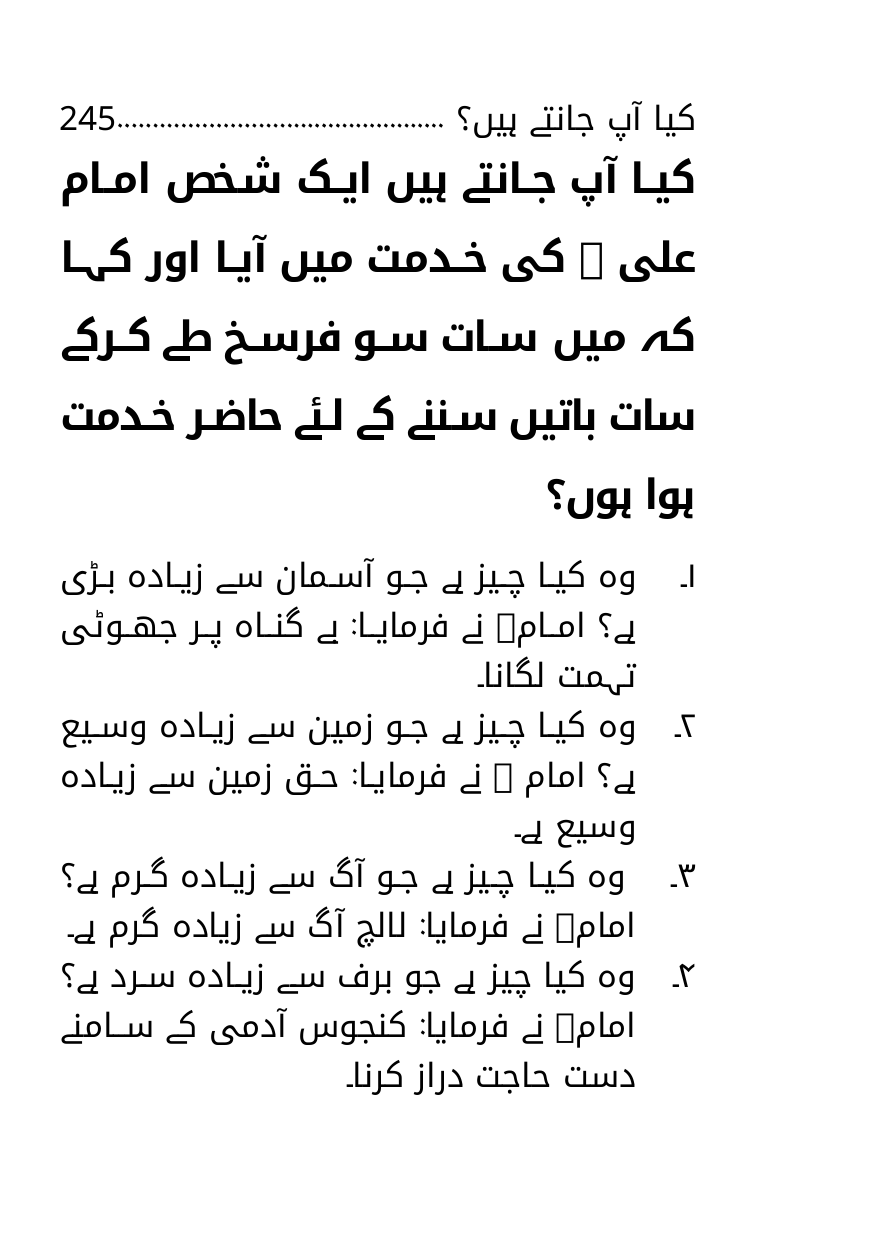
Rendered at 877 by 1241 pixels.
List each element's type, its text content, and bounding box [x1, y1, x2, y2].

text ۳۔ وہ کیا چیز ہے جو آگ سے زیادہ گرم ہے؟ امام﷣ نے فرمایا: لالچ آگ سے زیادہ گرم ہے۔ [60, 848, 697, 948]
text ۴۔ وہ کیا چیز ہے جو برف سے زیادہ سرد ہے؟ امام﷣ نے فرمایا: کنجوس آدمی کے سامنے دست حاجت دراز کرنا۔ [60, 948, 697, 1098]
text ۲۔ وہ کیا چیز ہے جو زمین سے زیادہ وسیع ہے؟ امام ﷣ نے فرمایا: حق زمین سے زیادہ وسیع ہے۔ [60, 698, 697, 848]
text ۱۔ وہ کیا چیز ہے جو آسمان سے زیادہ بڑی ہے؟ امام﷣ نے فرمایا: بے گناہ پر جھوٹی تہمت لگانا۔ [60, 548, 697, 698]
subtitle کیا آپ جانتے ہیں ایک شخص امام علی ﷣ کی خدمت میں آیا اور کہا کہ میں سات سو فرسخ طے کرکے سات باتیں سننے کے لئے حاضر خدمت ہوا ہوں؟ [60, 140, 697, 535]
